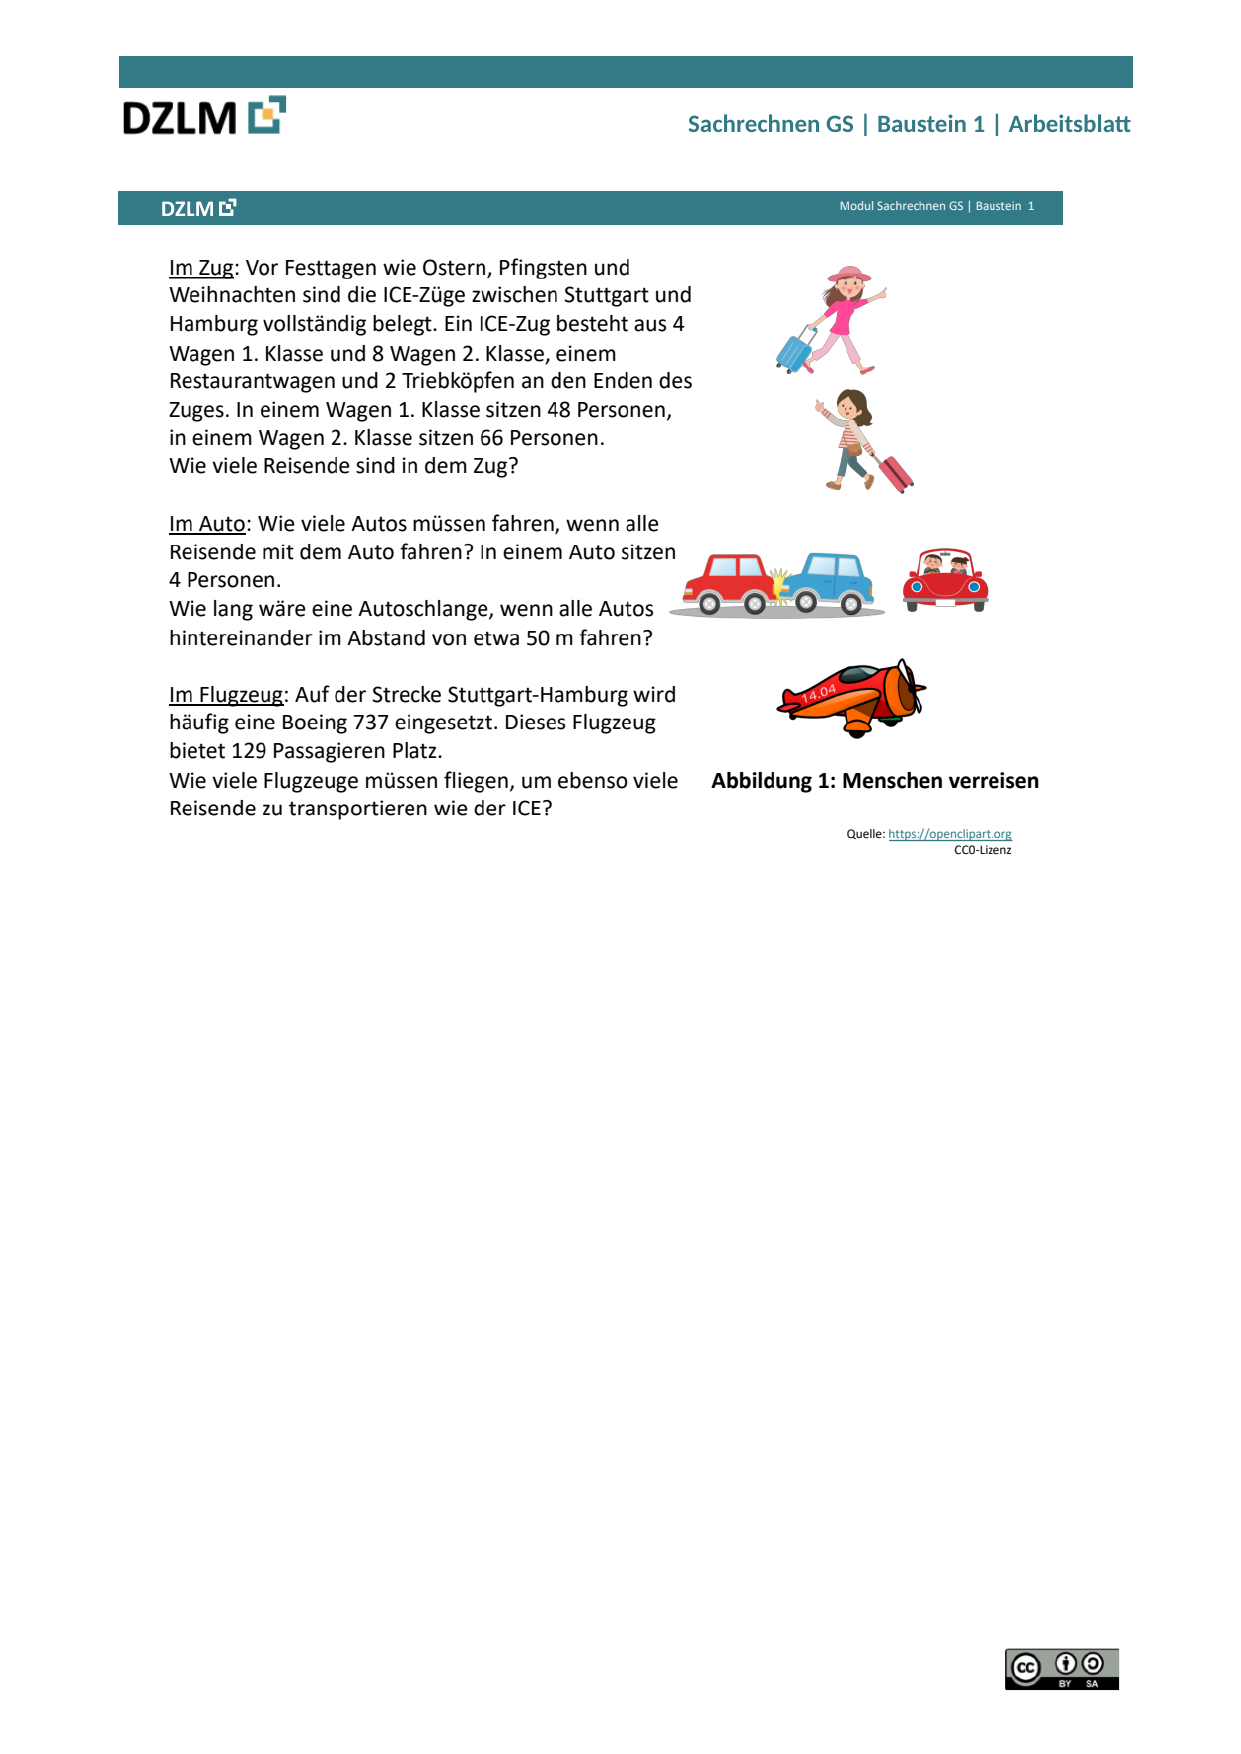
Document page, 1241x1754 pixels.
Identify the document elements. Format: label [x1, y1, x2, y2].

picture [93, 72, 317, 165]
picture [1004, 1647, 1120, 1691]
